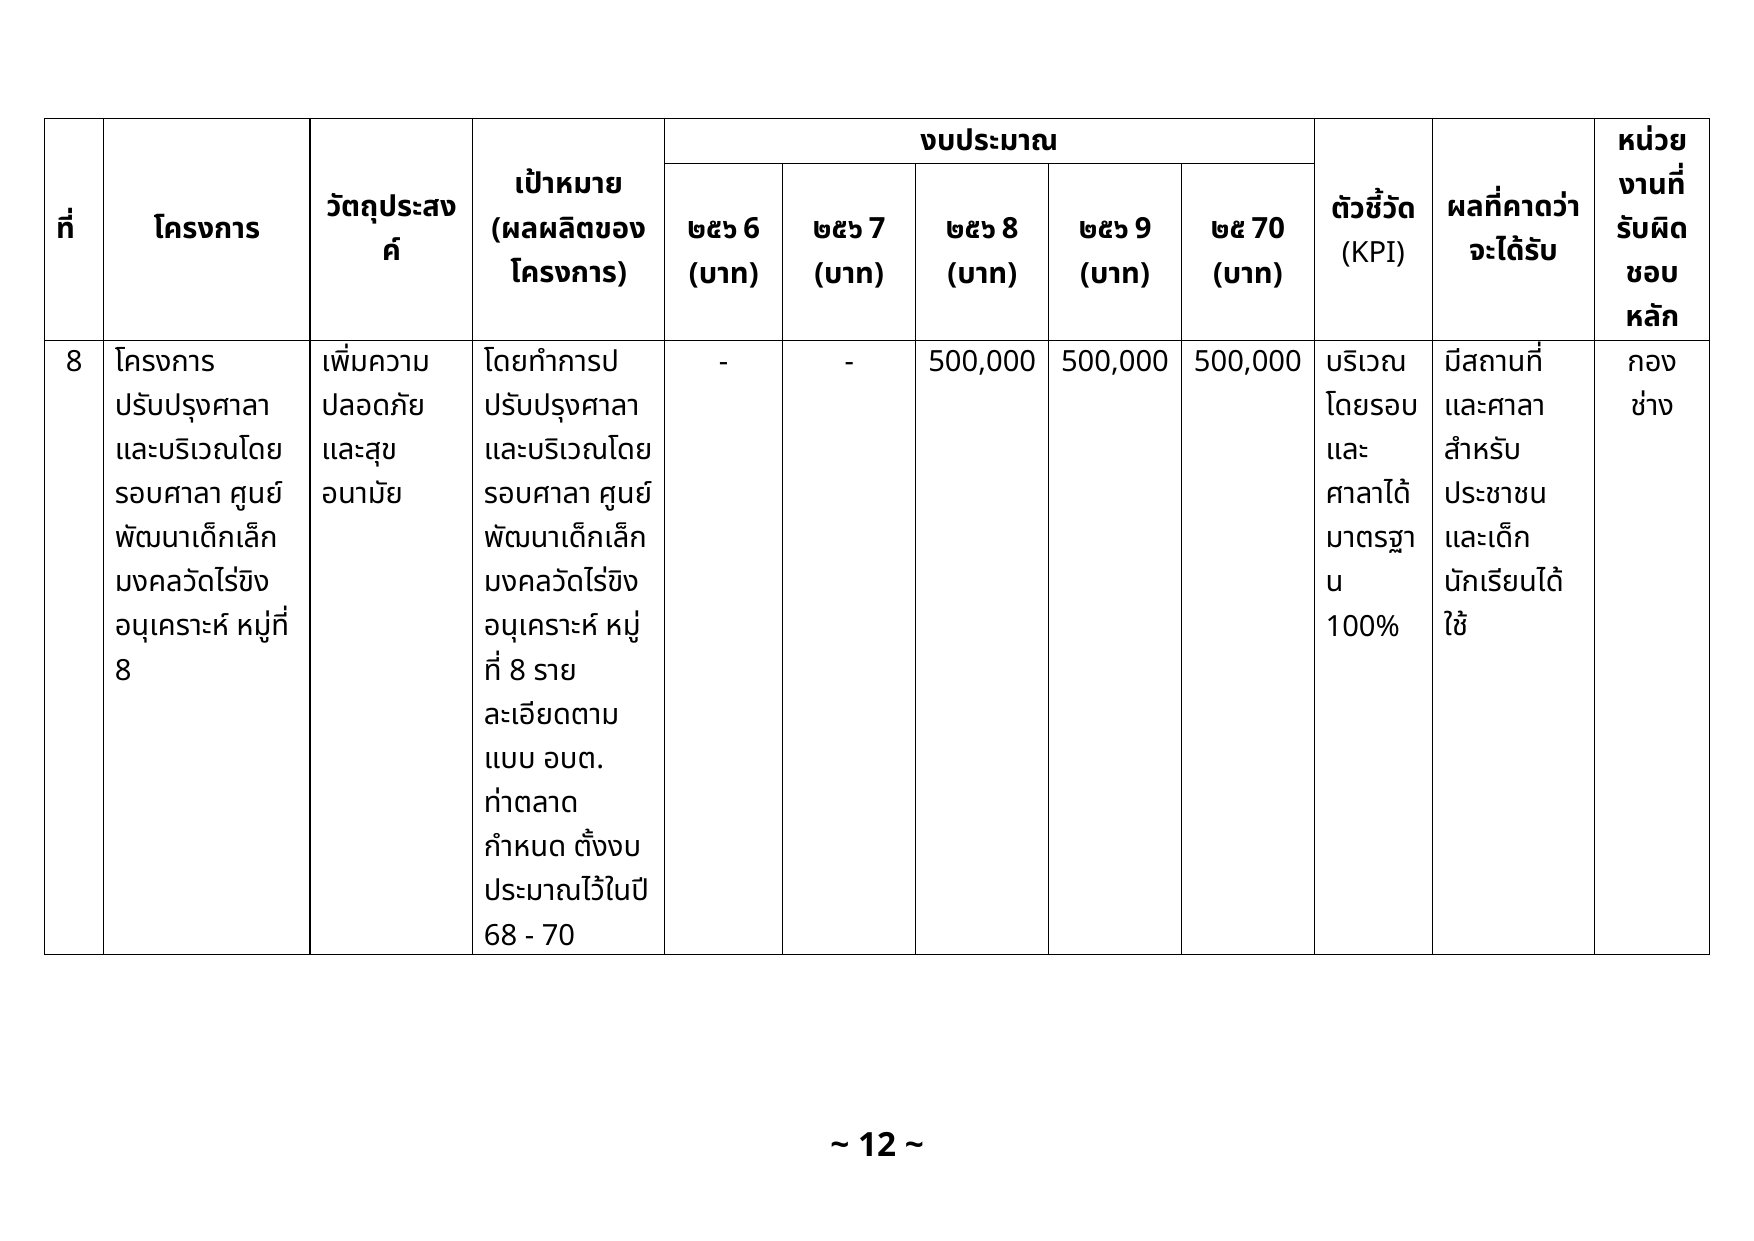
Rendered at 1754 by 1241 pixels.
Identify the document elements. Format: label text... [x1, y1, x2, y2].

table_cell กองช่าง [1595, 341, 1709, 953]
table_cell ๒๕๖7 (บาท) [783, 164, 915, 339]
table_cell โครงการปรับปรุงศาลาและบริเวณโดยรอบศาลา ศูนย์พัฒนาเด็กเล็กมงคลวัดไร่ขิงอนุเคราะห์ หมู่ที่ 8 [104, 341, 309, 953]
table_cell ๒๕๖9 (บาท) [1049, 164, 1181, 339]
table_cell ๒๕70 (บาท) [1182, 164, 1314, 339]
table_header โครงการ [104, 119, 309, 339]
table_cell ๒๕๖6 (บาท) [665, 164, 782, 339]
table_cell 500,000 [916, 341, 1048, 953]
table_header วัตถุประสงค์ [311, 119, 472, 339]
table_cell โดยทำการปปรับปรุงศาลาและบริเวณโดยรอบศาลา ศูนย์พัฒนาเด็กเล็กมงคลวัดไร่ขิงอนุเคราะห์ หมู่ที่ 8 รายละเอียดตามแบบ อบต. ท่าตลาดกำหนด ตั้งงบประมาณไว้ในปี 68 - 70 [473, 341, 664, 953]
table_cell 500,000 [1049, 341, 1181, 953]
table_header ตัวชี้วัด (KPI) [1315, 119, 1432, 339]
table_cell - [665, 341, 782, 953]
table_header หน่วยงานที่รับผิดชอบหลัก [1595, 119, 1709, 339]
table_cell เพิ่มความปลอดภัยและสุขอนามัย [311, 341, 472, 953]
table_header เป้าหมาย (ผลผลิตของโครงการ) [473, 119, 664, 339]
table_cell 8 [45, 341, 103, 953]
table_cell - [783, 341, 915, 953]
table_header ผลที่คาดว่า จะได้รับ [1433, 119, 1594, 339]
table_header งบประมาณ [665, 119, 1314, 163]
table_cell บริเวณโดยรอบและศาลาได้มาตรฐาน 100% [1315, 341, 1432, 953]
table_header ที่ [45, 119, 103, 339]
table_cell ๒๕๖8 (บาท) [916, 164, 1048, 339]
table_cell มีสถานที่และศาลาสำหรับประชาชนและเด็กนักเรียนได้ใช้ [1433, 341, 1594, 953]
table_cell 500,000 [1182, 341, 1314, 953]
